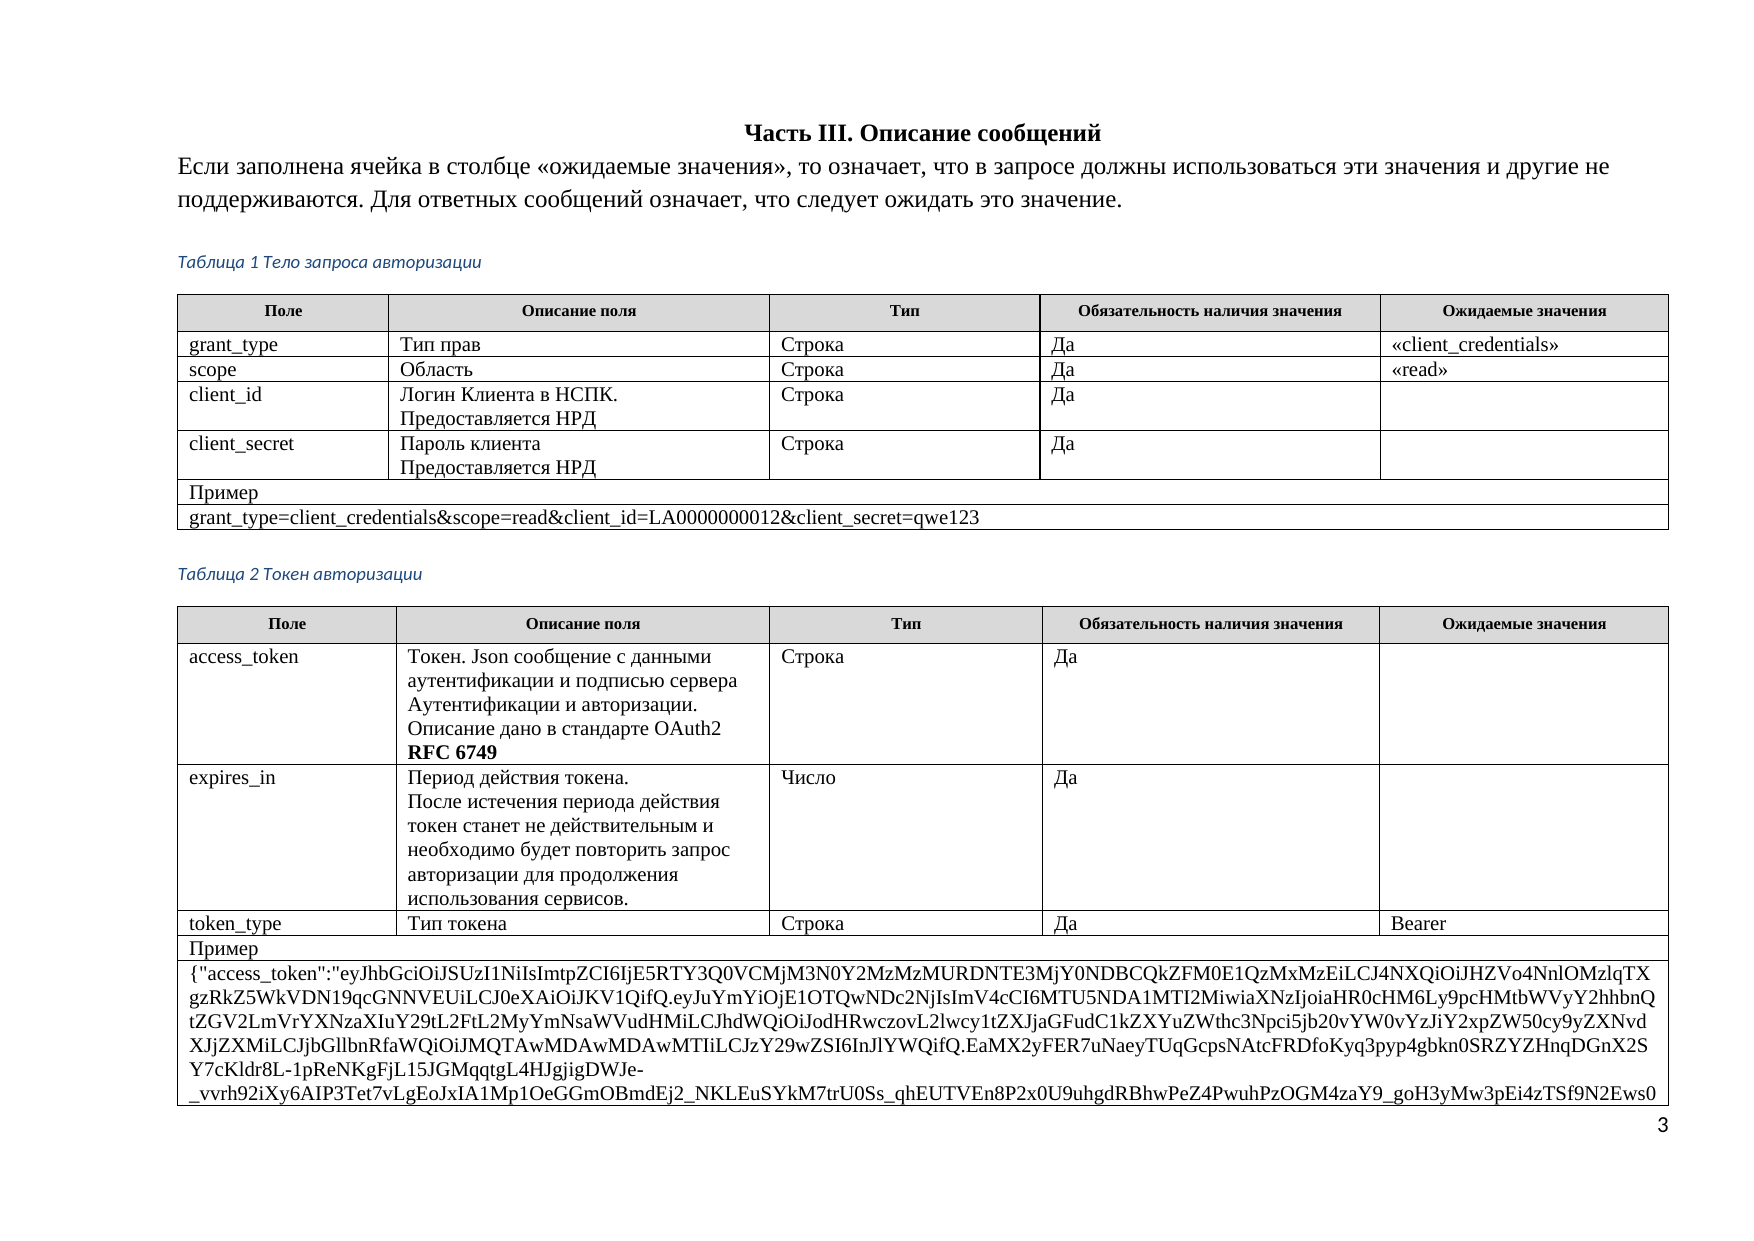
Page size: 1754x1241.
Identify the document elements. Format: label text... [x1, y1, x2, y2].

table_cell expires_in [178, 765, 396, 909]
table_cell Область [389, 357, 769, 381]
table_header Описание поля [397, 607, 769, 643]
table_header Обязательность наличия значения [1043, 607, 1379, 643]
table_cell Строка [770, 431, 1039, 479]
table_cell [178, 961, 1668, 1105]
table_header Тип [770, 295, 1039, 331]
table_cell «client_credentials» [1381, 332, 1668, 356]
table_cell [1381, 382, 1668, 430]
table_cell Строка [770, 644, 1042, 764]
table_header Тип [770, 607, 1042, 643]
text Часть III. Описание сообщений [177, 118, 1668, 147]
table_cell Логин Клиента в НСПК. Предоставляется НРД [389, 382, 769, 430]
table_header Ожидаемые значения [1380, 607, 1668, 643]
table_cell Строка [770, 911, 1042, 935]
table_cell Да [1041, 382, 1380, 430]
table_cell token_type [178, 911, 396, 935]
table_header Поле [178, 607, 396, 643]
table_cell «read» [1381, 357, 1668, 381]
table_cell access_token [178, 644, 396, 764]
table_header Ожидаемые значения [1381, 295, 1668, 331]
table_cell Да [1041, 332, 1380, 356]
table_cell Строка [770, 357, 1039, 381]
table_cell Период действия токена. После истечения периода действия токен станет не действительным и необходимо будет повторить запрос авторизации для продолжения использования сервисов. [397, 765, 769, 909]
table_cell [1381, 431, 1668, 479]
table_cell scope [178, 357, 388, 381]
text Если заполнена ячейка в столбце «ожидаемые значения», то означает, что в запросе должны использоваться эти значения и другие не поддерживаются. Для ответных сообщений означает, что следует ожидать это значение. [177, 151, 1668, 213]
table_cell client_id [178, 382, 388, 430]
table_cell Да [1043, 911, 1379, 935]
table_cell Строка [770, 332, 1039, 356]
table_cell [1380, 765, 1668, 909]
table_cell grant_type=client_credentials&scope=read&client_id=LA0000000012&client_secret=qwe123 [178, 505, 1668, 529]
table_cell grant_type [178, 332, 388, 356]
table_cell [1380, 644, 1668, 764]
table_cell Пример [178, 936, 1668, 960]
table_header Обязательность наличия значения [1041, 295, 1380, 331]
table_cell Да [1043, 644, 1379, 764]
table_header Описание поля [389, 295, 769, 331]
table_cell Тип токена [397, 911, 769, 935]
table_cell Пароль клиента Предоставляется НРД [389, 431, 769, 479]
table_cell Bearer [1380, 911, 1668, 935]
table_cell Да [1041, 357, 1380, 381]
table_cell Число [770, 765, 1042, 909]
table_cell Пример [178, 480, 1668, 504]
table_cell Строка [770, 382, 1039, 430]
table_cell Да [1041, 431, 1380, 479]
table_cell client_secret [178, 431, 388, 479]
table_cell Токен. Json сообщение с данными аутентификации и подписью сервера Аутентификации и авторизации. Описание дано в стандарте OAuth2 RFC 6749 [397, 644, 769, 764]
table_cell Да [1043, 765, 1379, 909]
table_header Поле [178, 295, 388, 331]
table_cell Тип прав [389, 332, 769, 356]
